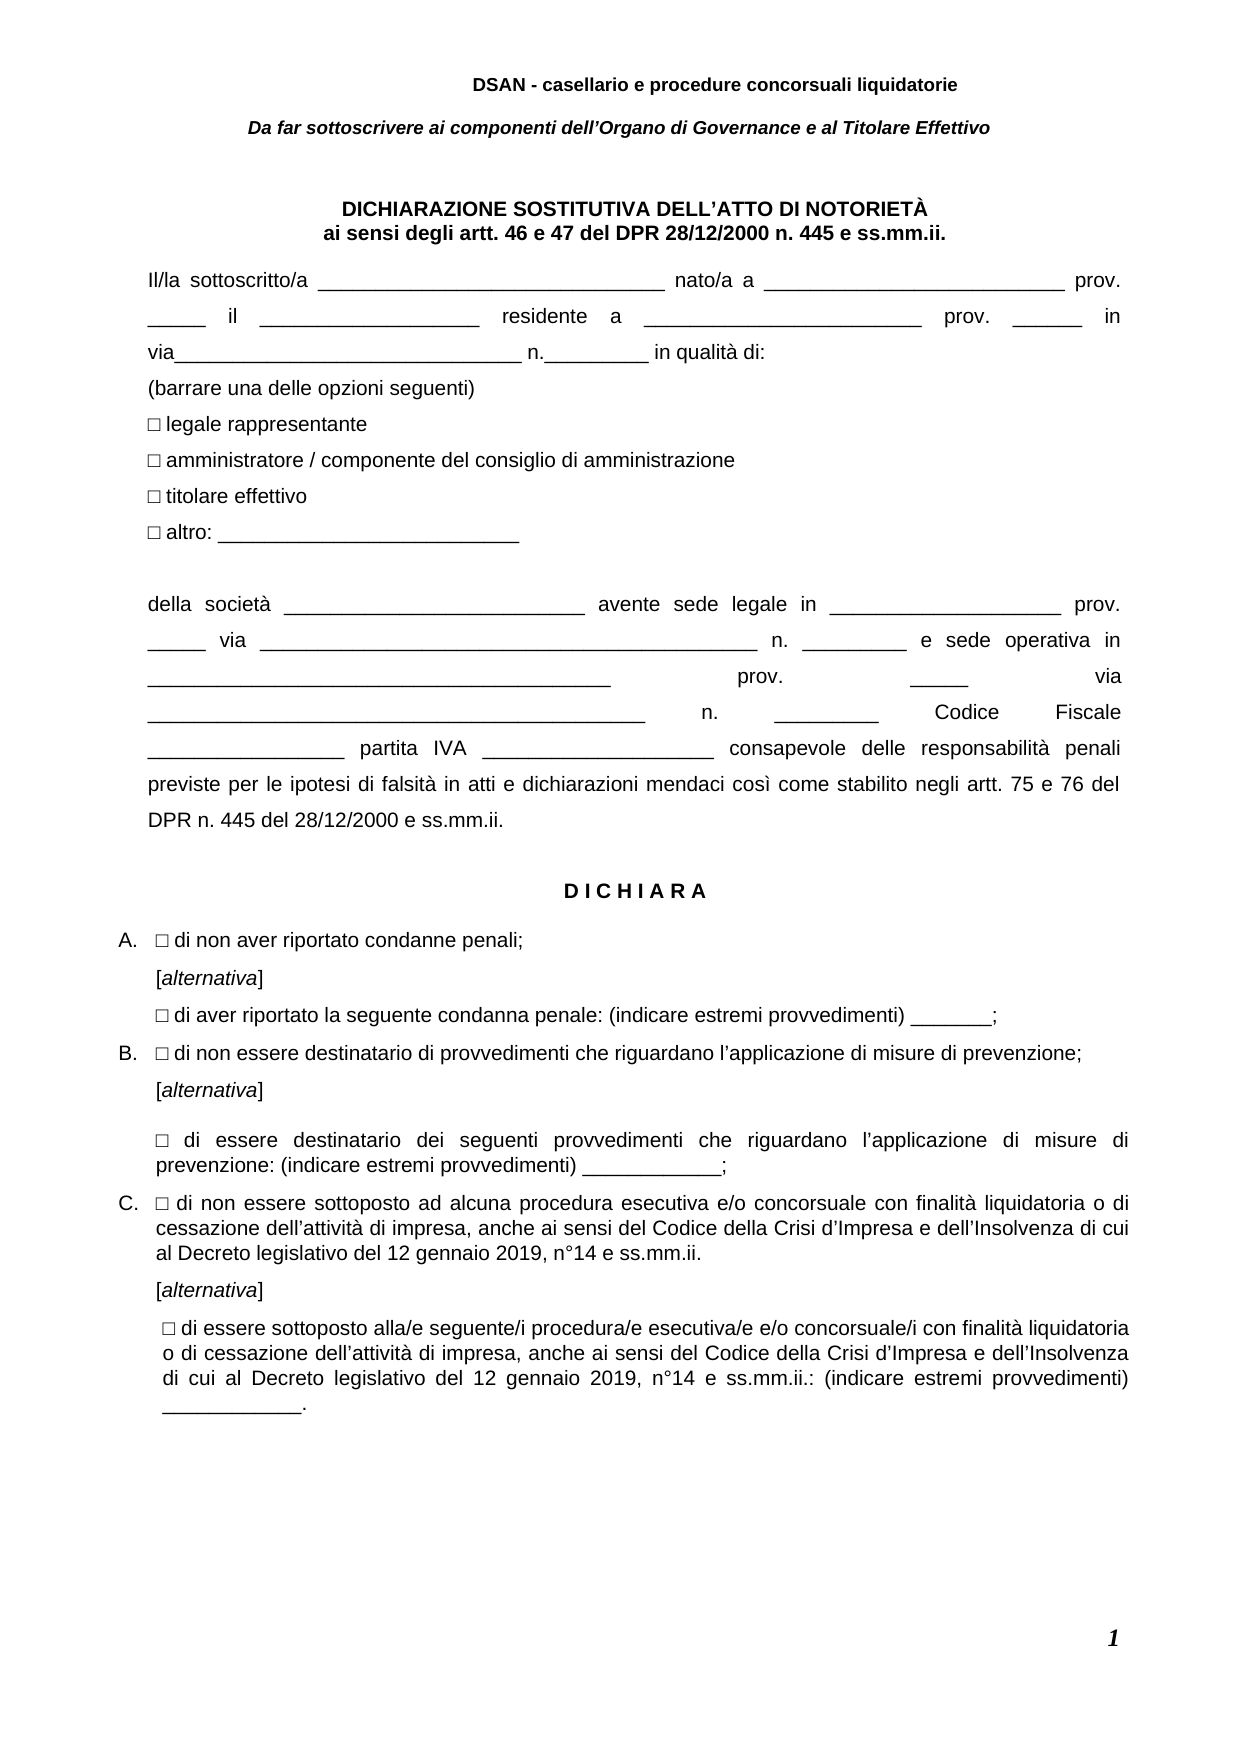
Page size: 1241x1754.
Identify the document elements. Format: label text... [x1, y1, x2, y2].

list [alternativa] [156, 1078, 1130, 1103]
text (barrare una delle opzioni seguenti) [148, 376, 1122, 400]
text □ altro: __________________________ [148, 520, 1122, 544]
text D I C H I A R A [148, 879, 1122, 903]
text □ di aver riportato la seguente condanna penale: (indicare estremi provvedimenti) _______; [156, 1003, 1130, 1028]
text Il/la sottoscritto/a ______________________________ nato/a a __________________________ prov. _____ il ___________________ residente a ________________________ prov. ______ in via______________________________ n._________ in qualità di: [148, 268, 1122, 364]
text della società __________________________ avente sede legale in ____________________ prov. _____ via ___________________________________________ n. _________ e sede operativa in ________________________________________ prov. _____ via ___________________________________________ n. _________ Codice Fiscale _________________ partita IVA ____________________ consapevole delle responsabilità penali previste per le ipotesi di falsità in atti e dichiarazioni mendaci così come stabilito negli artt. 75 e 76 del DPR n. 445 del 28/12/2000 e ss.mm.ii. [148, 592, 1122, 831]
text □ amministratore / componente del consiglio di amministrazione [148, 448, 1122, 472]
list □ di non aver riportato condanne penali; [118, 928, 1130, 953]
list □ di non essere sottoposto ad alcuna procedura esecutiva e/o concorsuale con finalità liquidatoria o di cessazione dell’attività di impresa, anche ai sensi del Codice della Crisi d’Impresa e dell’Insolvenza di cui al Decreto legislativo del 12 gennaio 2019, n°14 e ss.mm.ii. [118, 1190, 1130, 1265]
text DICHIARAZIONE SOSTITUTIVA DELL’ATTO DI NOTORIETÀ [148, 196, 1122, 220]
text □ legale rappresentante [148, 412, 1122, 436]
list □ di essere destinatario dei seguenti provvedimenti che riguardano l’applicazione di misure di prevenzione: (indicare estremi provvedimenti) ____________; [156, 1128, 1130, 1178]
list [alternativa] [156, 1278, 1130, 1303]
text ai sensi degli artt. 46 e 47 del DPR 28/12/2000 n. 445 e ss.mm.ii. [148, 220, 1122, 244]
list □ di non essere destinatario di provvedimenti che riguardano l’applicazione di misure di prevenzione; [118, 1040, 1130, 1065]
text □ titolare effettivo [148, 484, 1122, 508]
text □ di essere sottoposto alla/e seguente/i procedura/e esecutiva/e e/o concorsuale/i con finalità liquidatoria o di cessazione dell’attività di impresa, anche ai sensi del Codice della Crisi d’Impresa e dell’Insolvenza di cui al Decreto legislativo del 12 gennaio 2019, n°14 e ss.mm.ii.: (indicare estremi provvedimenti) ____________. [162, 1315, 1130, 1415]
text [alternativa] [156, 965, 1130, 990]
